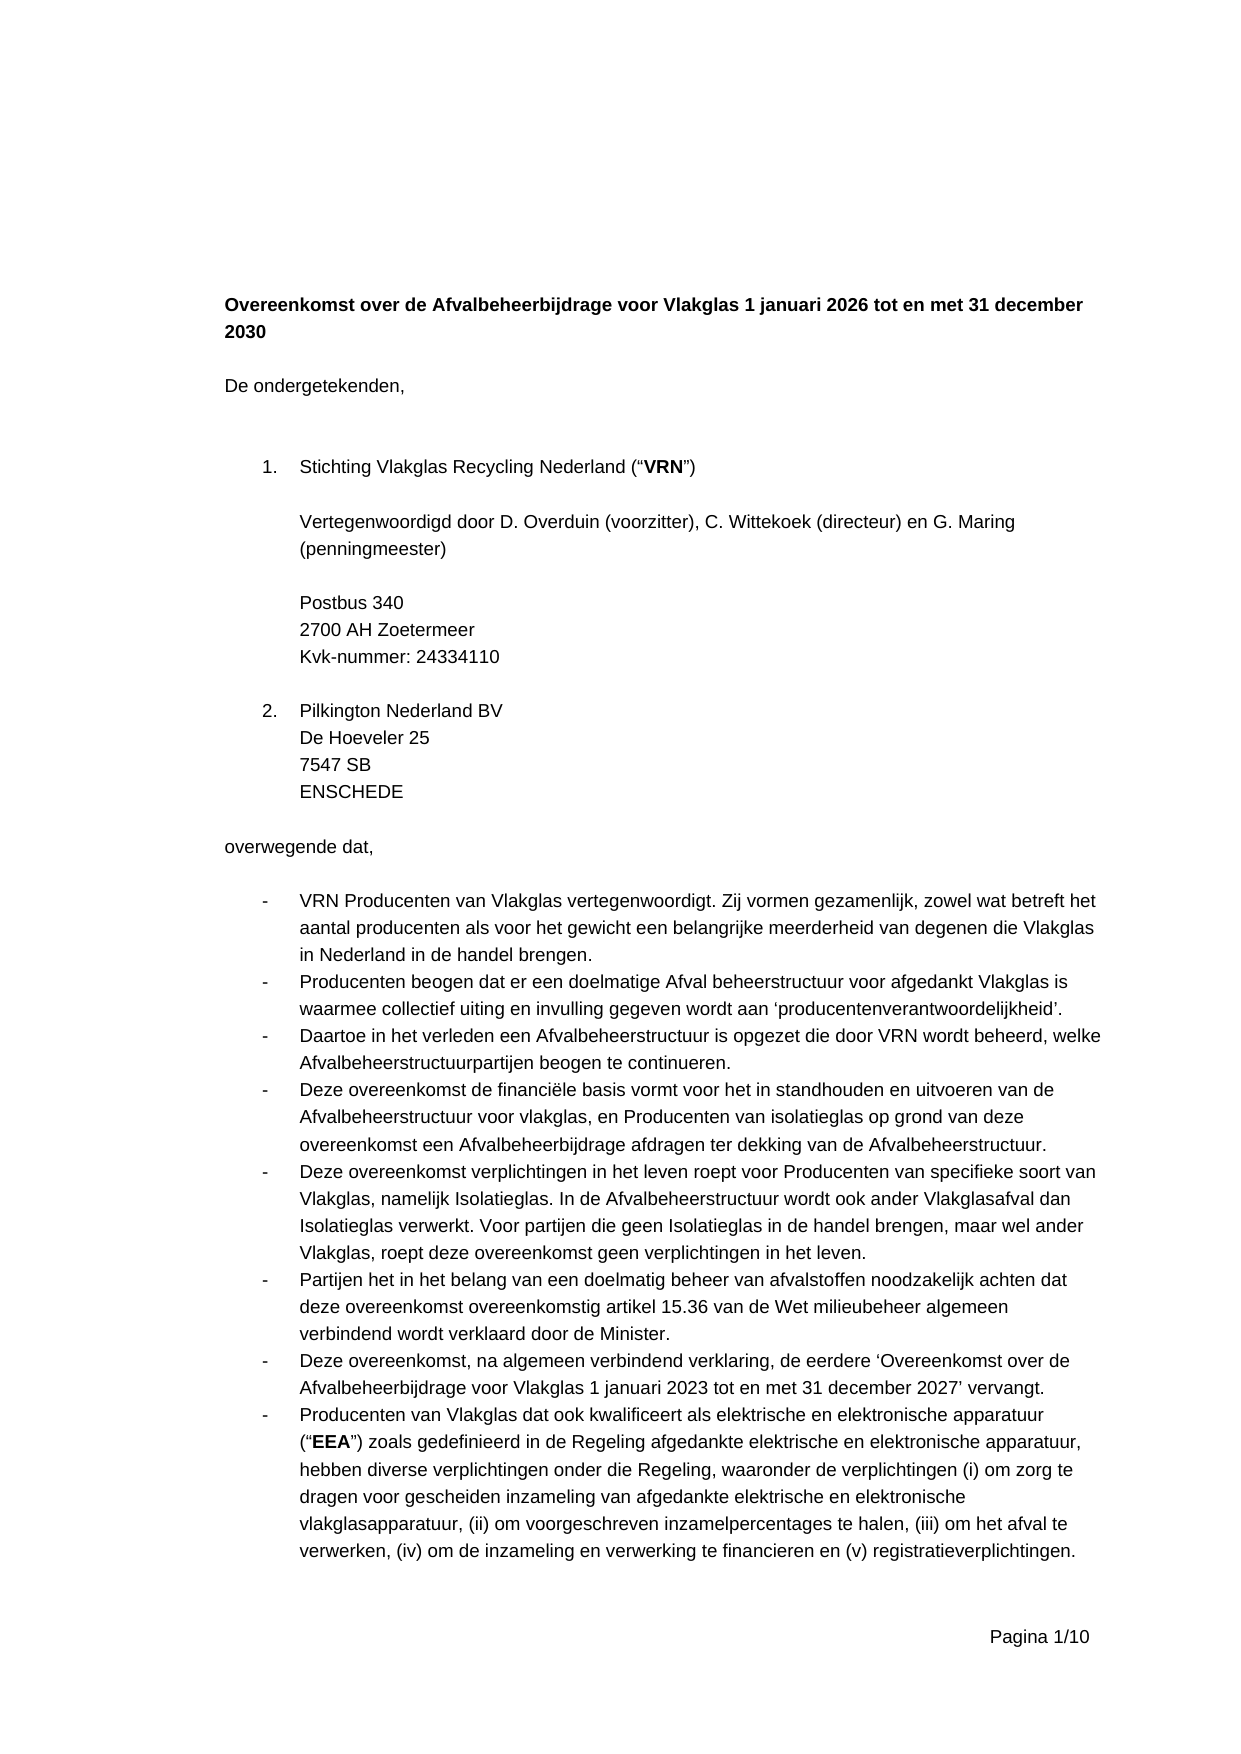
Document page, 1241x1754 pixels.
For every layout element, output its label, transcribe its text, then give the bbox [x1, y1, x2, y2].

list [262, 1399, 1103, 1561]
list Pilkington Nederland BV [262, 694, 1103, 722]
text Vertegenwoordigd door D. Overduin (voorzitter), C. Wittekoek (directeur) en G. Maring (penningmeester) [299, 505, 1103, 559]
text 2700 AH Zoetermeer [299, 613, 1103, 640]
text Postbus 340 [299, 586, 1103, 613]
list Stichting Vlakglas Recycling Nederland (“VRN”) [262, 451, 1103, 478]
list Deze overeenkomst de financiële basis vormt voor het in standhouden en uitvoeren van de Afvalbeheerstructuur voor vlakglas, en Producenten van isolatieglas op grond van deze overeenkomst een Afvalbeheerbijdrage afdragen ter dekking van de Afvalbeheerstructuur. [262, 1074, 1103, 1155]
text overwegende dat, [224, 830, 1103, 857]
text Kvk-nummer: 24334110 [299, 640, 1103, 667]
list Daartoe in het verleden een Afvalbeheerstructuur is opgezet die door VRN wordt beheerd, welke Afvalbeheerstructuurpartijen beogen te continueren. [262, 1019, 1103, 1074]
text De ondergetekenden, [224, 369, 1103, 397]
list De Hoeveler 25 7547 SB ENSCHEDE [299, 722, 1103, 803]
list Deze overeenkomst, na algemeen verbindend verklaring, de eerdere ‘Overeenkomst over de Afvalbeheerbijdrage voor Vlakglas 1 januari 2023 tot en met 31 december 2027’ vervangt. [262, 1344, 1103, 1399]
list Producenten beogen dat er een doelmatige Afval beheerstructuur voor afgedankt Vlakglas is waarmee collectief uiting en invulling gegeven wordt aan ‘producentenverantwoordelijkheid’. [262, 965, 1103, 1019]
text Overeenkomst over de Afvalbeheerbijdrage voor Vlakglas 1 januari 2026 tot en met 31 december 2030 [224, 288, 1103, 342]
list VRN Producenten van Vlakglas vertegenwoordigt. Zij vormen gezamenlijk, zowel wat betreft het aantal producenten als voor het gewicht een belangrijke meerderheid van degenen die Vlakglas in Nederland in de handel brengen. [262, 884, 1103, 965]
list Partijen het in het belang van een doelmatig beheer van afvalstoffen noodzakelijk achten dat deze overeenkomst overeenkomstig artikel 15.36 van de Wet milieubeheer algemeen verbindend wordt verklaard door de Minister. [262, 1263, 1103, 1344]
list Deze overeenkomst verplichtingen in het leven roept voor Producenten van specifieke soort van Vlakglas, namelijk Isolatieglas. In de Afvalbeheerstructuur wordt ook ander Vlakglasafval dan Isolatieglas verwerkt. Voor partijen die geen Isolatieglas in de handel brengen, maar wel ander Vlakglas, roept deze overeenkomst geen verplichtingen in het leven. [262, 1155, 1103, 1263]
